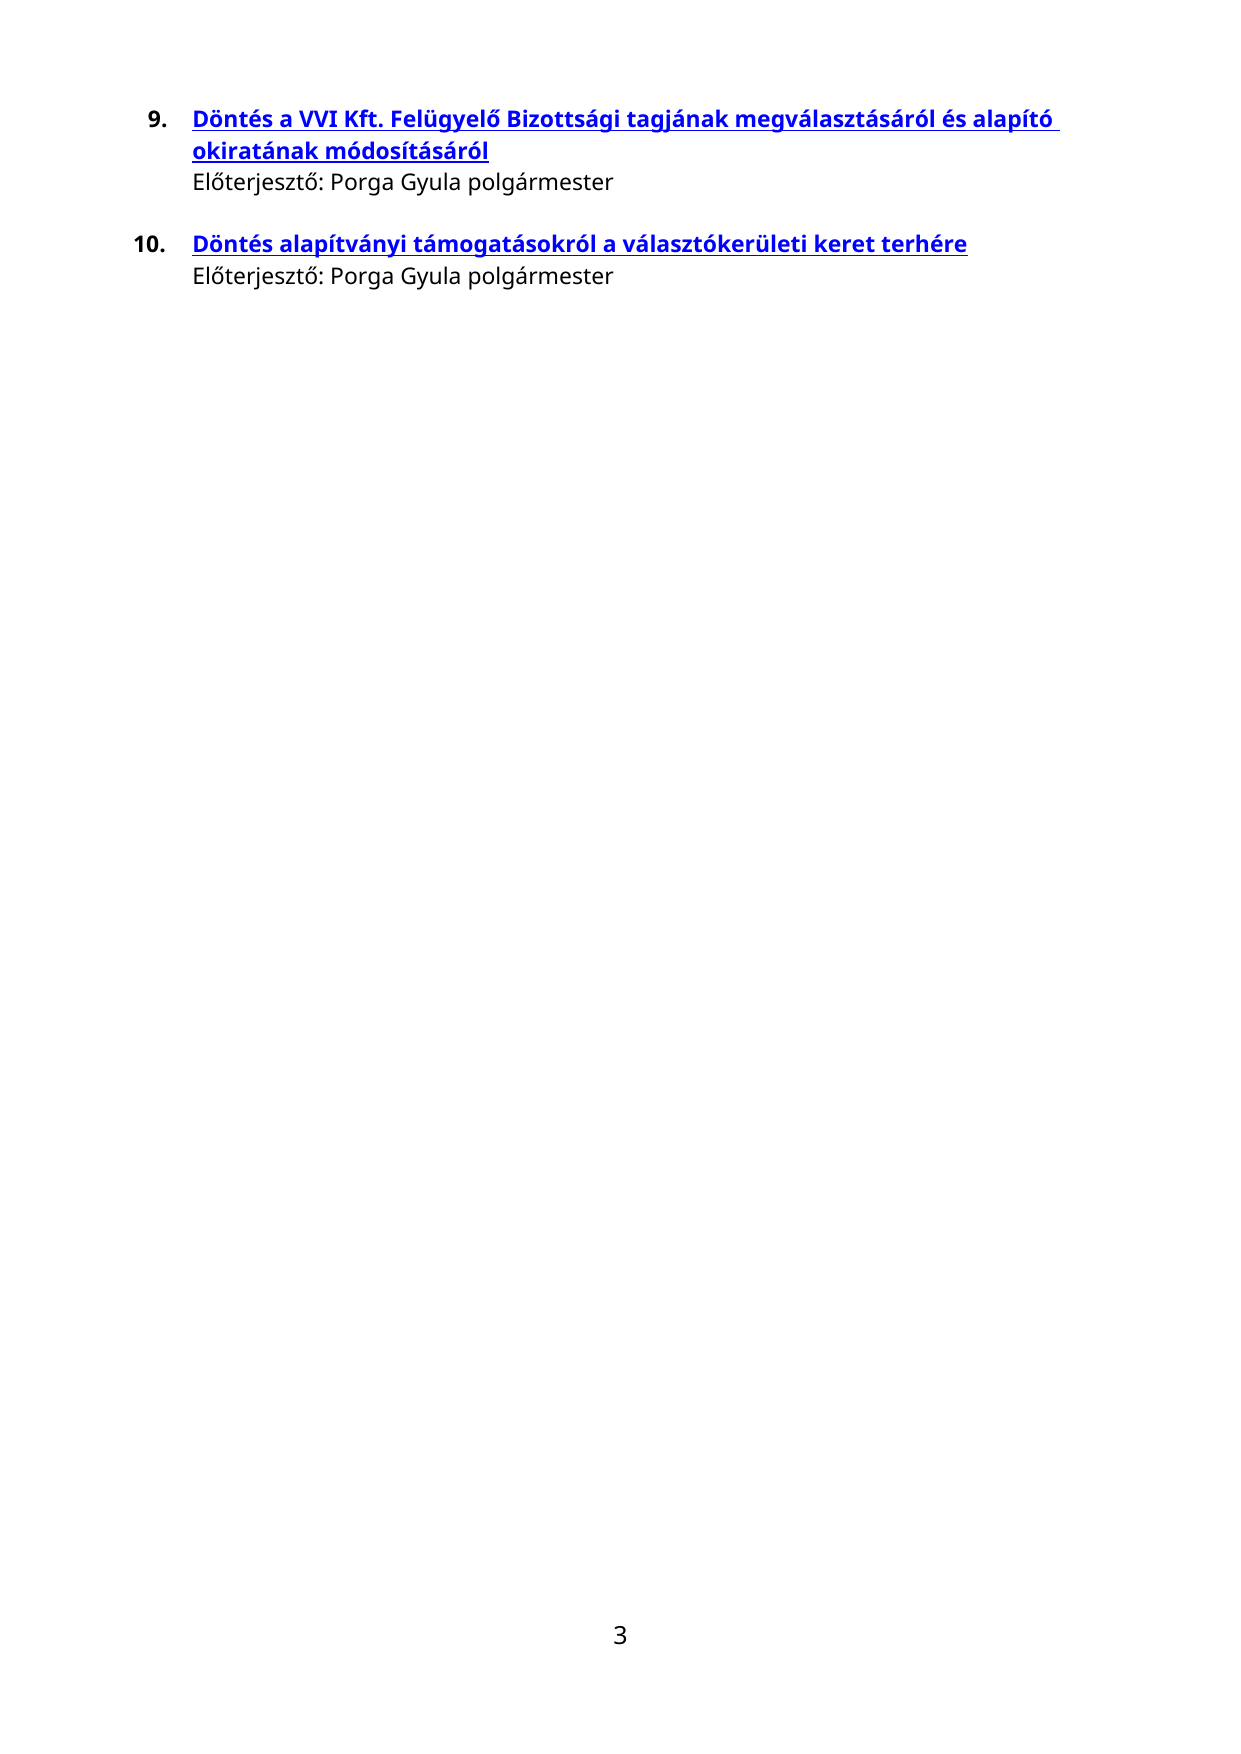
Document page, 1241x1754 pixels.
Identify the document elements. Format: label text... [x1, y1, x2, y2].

list Döntés a VVI Kft. Felügyelő Bizottsági tagjának megválasztásáról és alapító okiratának módosításáról [148, 103, 1092, 166]
text Előterjesztő: Porga Gyula polgármester [192, 260, 1092, 291]
text Előterjesztő: Porga Gyula polgármester [192, 166, 1092, 197]
list Döntés alapítványi támogatásokról a választókerületi keret terhére [133, 228, 1092, 260]
